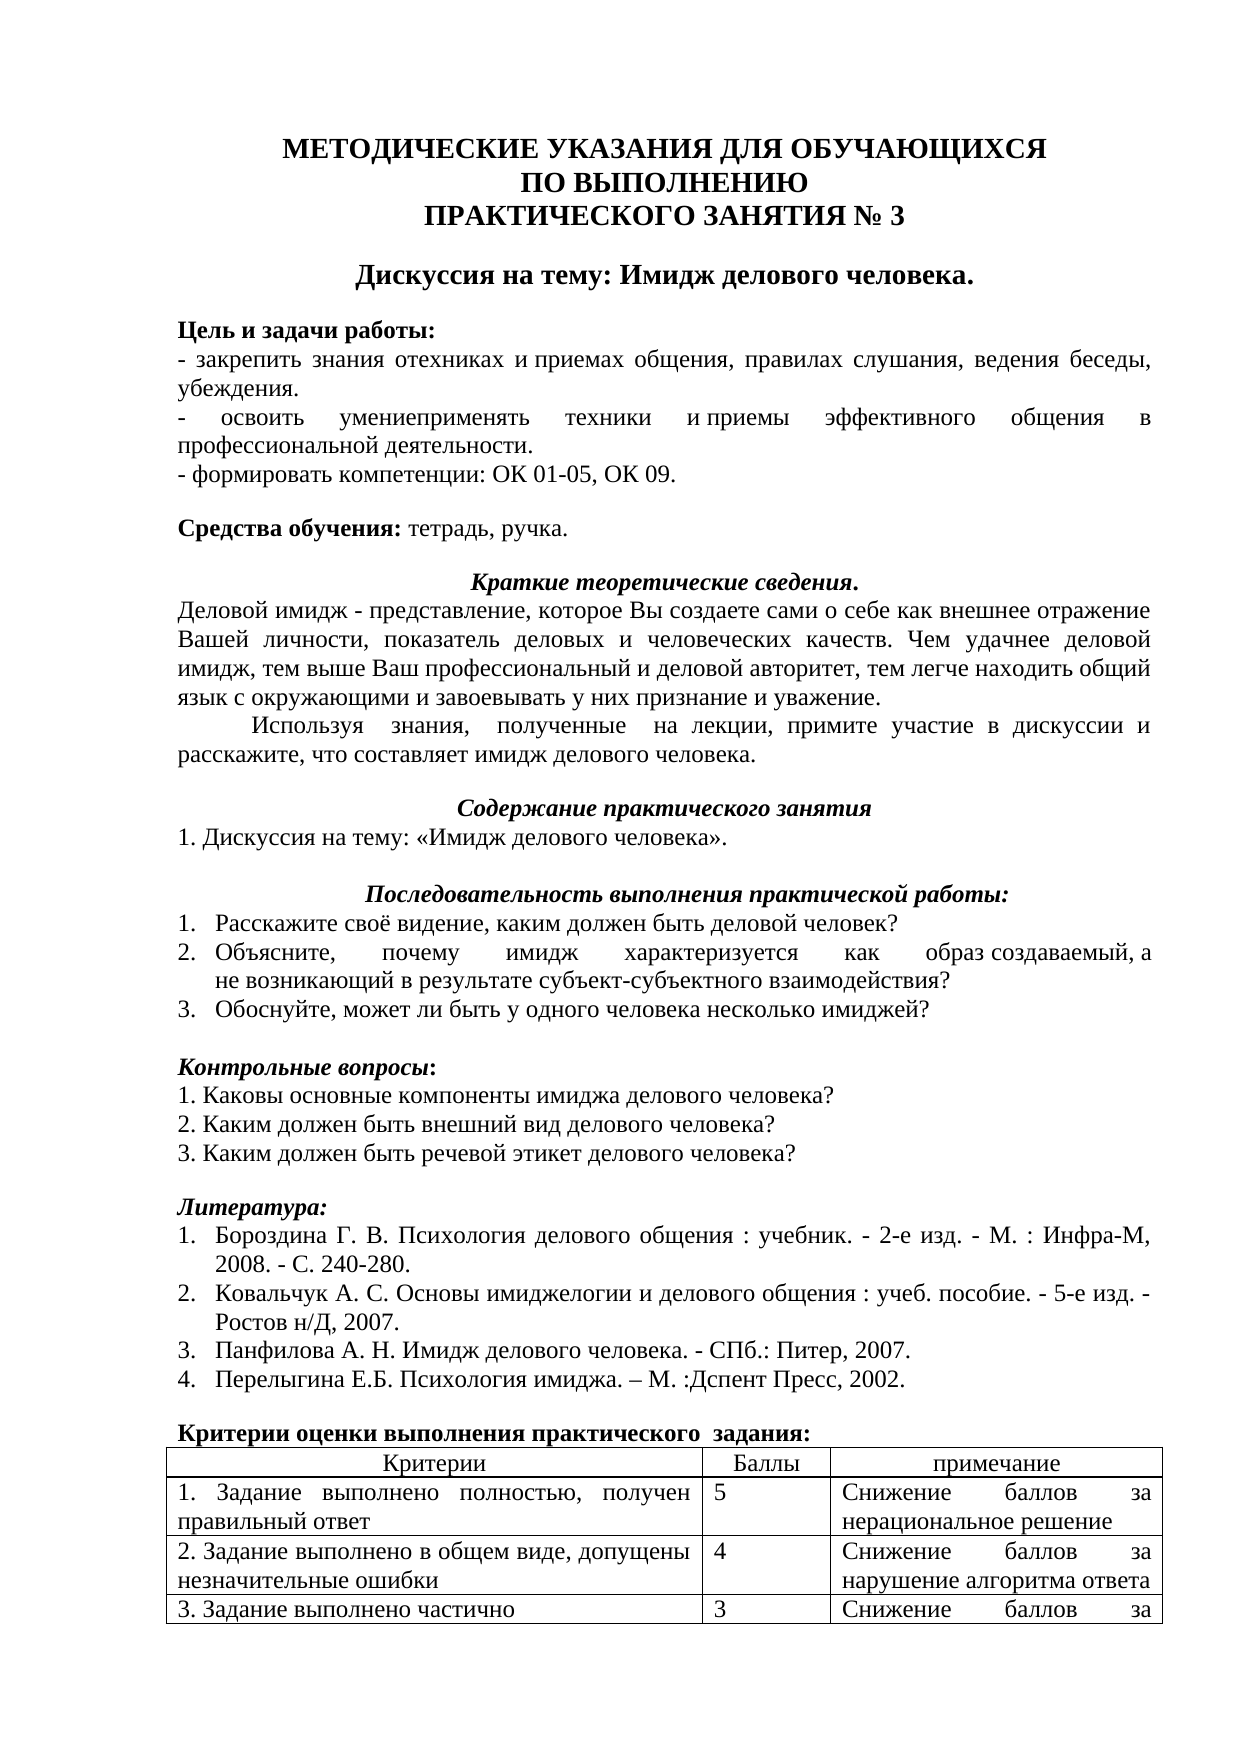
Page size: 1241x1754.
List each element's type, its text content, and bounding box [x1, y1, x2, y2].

text 1. Каковы основные компоненты имиджа делового человека? [177, 1080, 1152, 1109]
table_cell 3 [703, 1595, 830, 1623]
table_header Баллы [703, 1448, 830, 1476]
text Критерии оценки выполнения практического задания: [177, 1418, 1152, 1447]
text ПРАКТИЧЕСКОГО ЗАНЯТИЯ № 3 [177, 198, 1152, 232]
text Деловой имидж - представление, которое Вы создаете сами о себе как внешнее отражение Вашей личности, показатель деловых и человеческих качеств. Чем удачнее деловой имидж, тем выше Ваш профессиональный и деловой авторитет, тем легче находить общий язык с окружающими и завоевывать у них признание и уважение. [177, 595, 1152, 710]
table_header Критерии [167, 1448, 702, 1476]
text - освоить умениеприменять техники и приемы эффективного общения в профессиональной деятельности. [177, 402, 1152, 459]
table_cell 5 [703, 1478, 830, 1535]
text Литература: [177, 1192, 1152, 1220]
table_header примечание [831, 1448, 1162, 1476]
text Дискуссия на тему: Имидж делового человека. [177, 257, 1152, 290]
list Перелыгина Е.Б. Психология имиджа. – М. :Дспент Пресс, 2002. [177, 1364, 1152, 1393]
text Последовательность выполнения практической работы: [177, 879, 1152, 908]
text Цель и задачи работы: [177, 315, 1152, 344]
table_cell 2. Задание выполнено в общем виде, допущены незначительные ошибки [167, 1536, 702, 1593]
text Краткие теоретические сведения. [177, 567, 1152, 595]
text 2. Каким должен быть внешний вид делового человека? [177, 1109, 1152, 1138]
text МЕТОДИЧЕСКИЕ УКАЗАНИЯ ДЛЯ ОБУЧАЮЩИХСЯ [177, 131, 1152, 165]
table_cell 1. Задание выполнено полностью, получен правильный ответ [167, 1478, 702, 1535]
list Ковальчук А. С. Основы имиджелогии и делового общения : учеб. пособие. - 5-е изд. - Ростов н/Д, 2007. [177, 1278, 1152, 1335]
list Бороздина Г. В. Психология делового общения : учебник. - 2-е изд. - М. : Инфра-М, 2008. - С. 240-280. [177, 1220, 1152, 1278]
text 3. Каким должен быть речевой этикет делового человека? [177, 1138, 1152, 1167]
list Объясните, почему имидж характеризуется как образ создаваемый, а не возникающий в результате субъект-субъектного взаимодействия? [177, 937, 1152, 994]
text - формировать компетенции: ОК 01-05, ОК 09. [177, 459, 1152, 488]
list Обоснуйте, может ли быть у одного человека несколько имиджей? [177, 994, 1152, 1023]
text Используя знания, полученные на лекции, примите участие в дискуссии и расскажите, что составляет имидж делового человека. [177, 710, 1152, 768]
text Средства обучения: тетрадь, ручка. [177, 513, 1152, 542]
text 1. Дискуссия на тему: «Имидж делового человека». [177, 822, 1152, 850]
table_cell Снижение баллов за нерациональное решение [831, 1478, 1162, 1535]
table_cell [167, 1595, 702, 1623]
table_cell 4 [703, 1536, 830, 1593]
table_cell Снижение баллов за нарушение алгоритма ответа [831, 1536, 1162, 1593]
text Содержание практического занятия [177, 793, 1152, 822]
text - закрепить знания отехниках и приемах общения, правилах слушания, ведения беседы, убеждения. [177, 344, 1152, 402]
list Расскажите своё видение, каким должен быть деловой человек? [177, 908, 1152, 937]
text Контрольные вопросы: [177, 1052, 1152, 1080]
list Панфилова А. Н. Имидж делового человека. - СПб.: Питер, 2007. [177, 1335, 1152, 1364]
text ПО ВЫПОЛНЕНИЮ [177, 165, 1152, 198]
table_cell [831, 1595, 1162, 1623]
